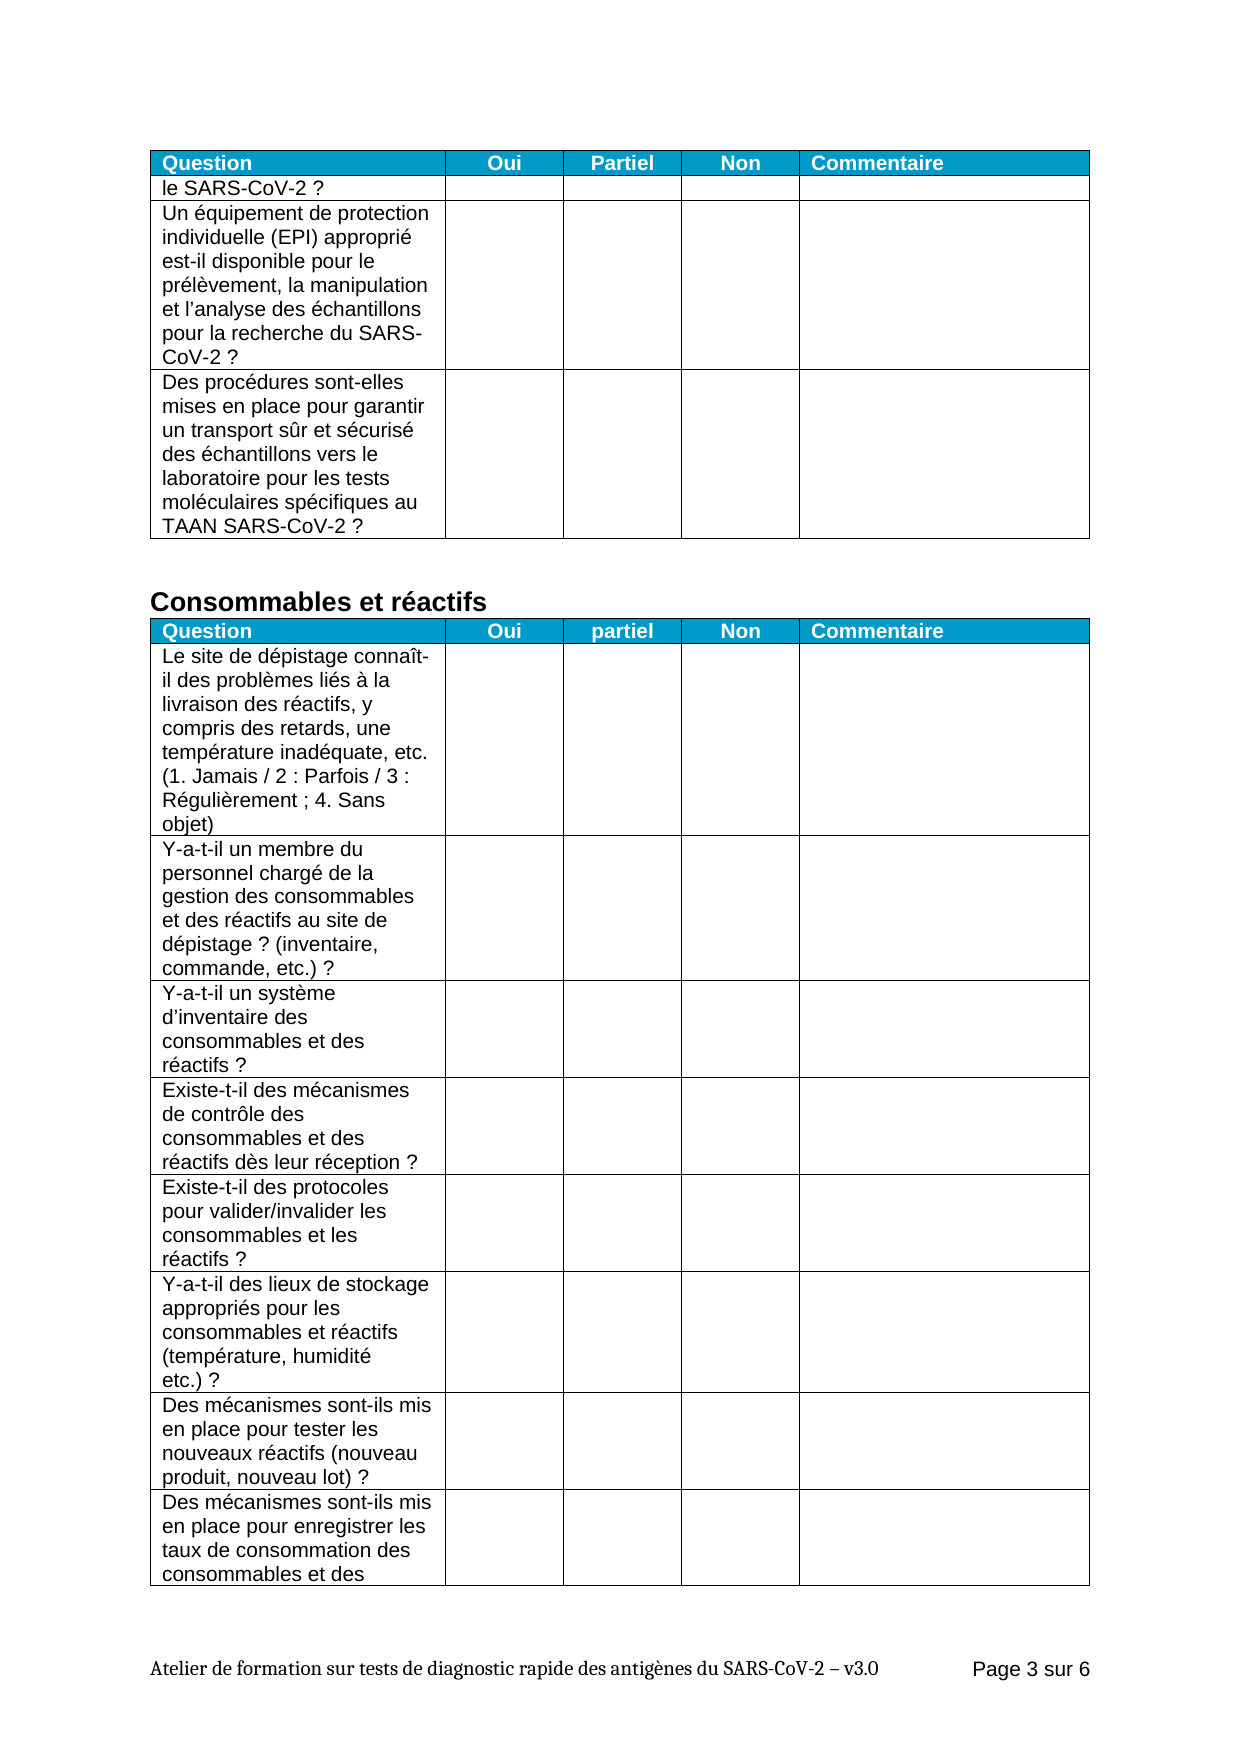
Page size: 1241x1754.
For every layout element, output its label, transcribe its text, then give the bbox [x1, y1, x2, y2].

table_cell Y-a-t-il un système d’inventaire des consommables et des réactifs ? [151, 981, 445, 1077]
table_cell [446, 201, 563, 369]
table_cell [800, 1272, 1089, 1392]
table_cell Y-a-t-il des lieux de stockage appropriés pour les consommables et réactifs (température, humidité etc.) ? [151, 1272, 445, 1392]
table_cell [564, 370, 681, 537]
table_cell [446, 836, 563, 980]
table_cell Des mécanismes sont-ils mis en place pour tester les nouveaux réactifs (nouveau produit, nouveau lot) ? [151, 1393, 445, 1488]
table_header Non [682, 619, 799, 643]
table_cell [564, 176, 681, 200]
table_cell Des procédures sont-elles mises en place pour garantir un transport sûr et sécurisé des échantillons vers le laboratoire pour les tests moléculaires spécifiques au TAAN SARS-CoV-2 ? [151, 370, 445, 537]
table_cell [800, 1490, 1089, 1585]
table_cell Le site de dépistage connaît-il des problèmes liés à la livraison des réactifs, y compris des retards, une température inadéquate, etc. (1. Jamais / 2 : Parfois / 3 : Régulièrement ; 4. Sans objet) [151, 644, 445, 835]
table_cell [800, 1393, 1089, 1488]
table_cell [446, 370, 563, 537]
table_cell [564, 1490, 681, 1585]
table_header Oui [446, 151, 563, 175]
table_cell [446, 981, 563, 1077]
table_header Question [151, 619, 445, 643]
table_cell [682, 1175, 799, 1271]
table_cell Existe-t-il des mécanismes de contrôle des consommables et des réactifs dès leur réception ? [151, 1078, 445, 1174]
table_cell [800, 176, 1089, 200]
table_cell [564, 1393, 681, 1488]
table_cell [564, 1078, 681, 1174]
table_cell [800, 370, 1089, 537]
table_cell [446, 1393, 563, 1488]
table_cell [800, 1175, 1089, 1271]
table_header Oui [446, 619, 563, 643]
table_cell [446, 1490, 563, 1585]
table_cell [682, 370, 799, 537]
table_cell [800, 981, 1089, 1077]
table_cell [800, 644, 1089, 835]
table_cell [682, 836, 799, 980]
table_cell Un équipement de protection individuelle (EPI) approprié est-il disponible pour le prélèvement, la manipulation et l’analyse des échantillons pour la recherche du SARS-CoV-2 ? [151, 201, 445, 369]
table_cell [446, 644, 563, 835]
table_cell [564, 836, 681, 980]
table_header Question [151, 151, 445, 175]
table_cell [151, 1490, 445, 1585]
table_cell [564, 981, 681, 1077]
subtitle Consommables et réactifs [150, 586, 1090, 618]
table_cell [564, 201, 681, 369]
table_cell [800, 1078, 1089, 1174]
table_cell [564, 1272, 681, 1392]
table_cell [682, 1078, 799, 1174]
table_cell [800, 201, 1089, 369]
table_cell [682, 644, 799, 835]
table_header Commentaire [800, 151, 1089, 175]
table_cell [800, 836, 1089, 980]
table_cell [564, 1175, 681, 1271]
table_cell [151, 176, 445, 200]
table_cell [682, 176, 799, 200]
table_cell Existe-t-il des protocoles pour valider/invalider les consommables et les réactifs ? [151, 1175, 445, 1271]
table_cell [446, 1175, 563, 1271]
table_cell [682, 201, 799, 369]
table_header Non [682, 151, 799, 175]
table_cell [446, 1272, 563, 1392]
table_cell [682, 981, 799, 1077]
table_cell [564, 644, 681, 835]
table_cell [682, 1272, 799, 1392]
table_cell Y-a-t-il un membre du personnel chargé de la gestion des consommables et des réactifs au site de dépistage ? (inventaire, commande, etc.) ? [151, 836, 445, 980]
table_cell [682, 1393, 799, 1488]
table_cell [446, 1078, 563, 1174]
table_header Partiel [564, 151, 681, 175]
table_cell [446, 176, 563, 200]
table_cell [682, 1490, 799, 1585]
table_header partiel [564, 619, 681, 643]
table_header Commentaire [800, 619, 1089, 643]
